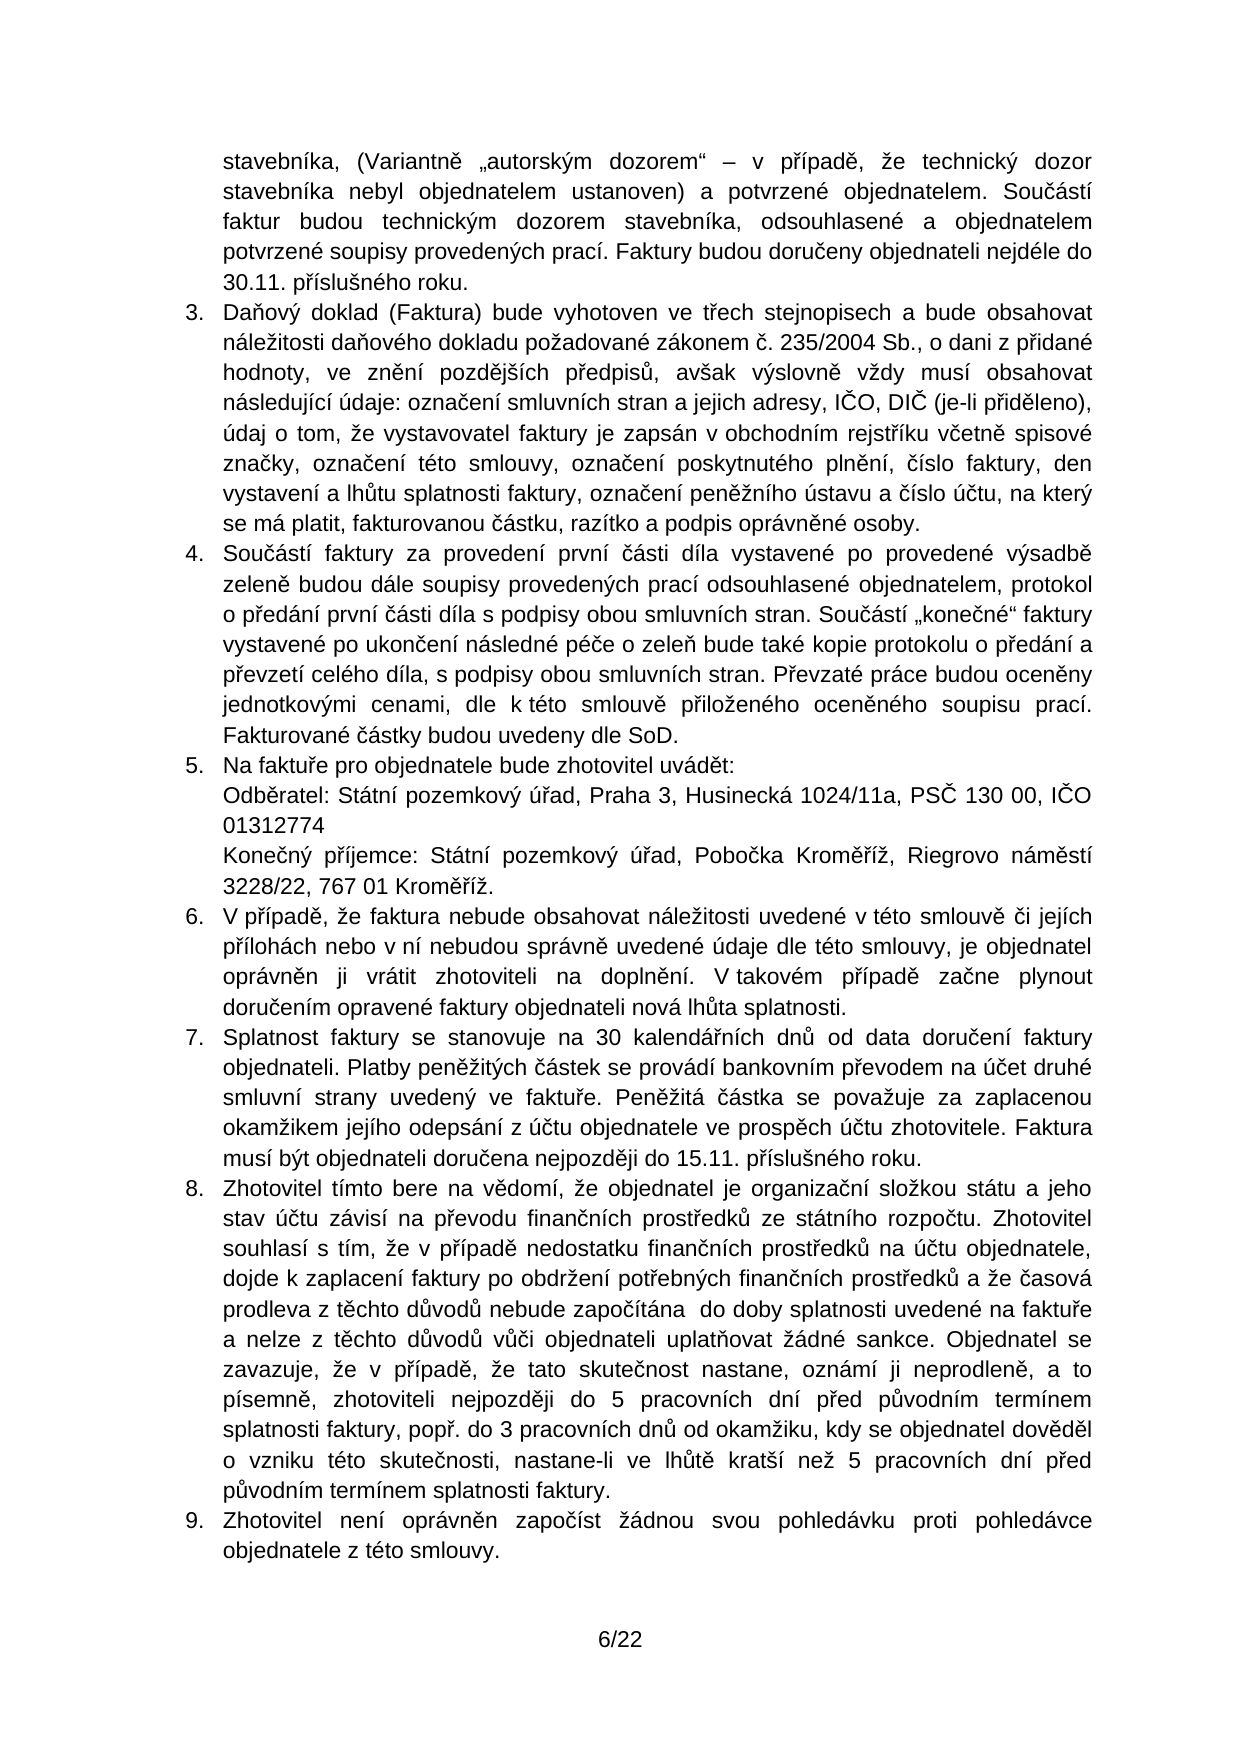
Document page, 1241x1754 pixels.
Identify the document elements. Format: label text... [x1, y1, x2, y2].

list Splatnost faktury se stanovuje na 30 kalendářních dnů od data doručení faktury objednateli. Platby peněžitých částek se provádí bankovním převodem na účet druhé smluvní strany uvedený ve faktuře. Peněžitá částka se považuje za zaplacenou okamžikem jejího odepsání z účtu objednatele ve prospěch účtu zhotovitele. Faktura musí být objednateli doručena nejpozději do 15.11. příslušného roku. [185, 1024, 1093, 1171]
list Daňový doklad (Faktura) bude vyhotoven ve třech stejnopisech a bude obsahovat náležitosti daňového dokladu požadované zákonem č. 235/2004 Sb., o dani z přidané hodnoty, ve znění pozdějších předpisů, avšak výslovně vždy musí obsahovat následující údaje: označení smluvních stran a jejich adresy, IČO, DIČ (je-li přiděleno), údaj o tom, že vystavovatel faktury je zapsán v obchodním rejstříku včetně spisové značky, označení této smlouvy, označení poskytnutého plnění, číslo faktury, den vystavení a lhůtu splatnosti faktury, označení peněžního ústavu a číslo účtu, na který se má platit, fakturovanou částku, razítko a podpis oprávněné osoby. [185, 299, 1093, 536]
list Součástí faktury za provedení první části díla vystavené po provedené výsadbě zeleně budou dále soupisy provedených prací odsouhlasené objednatelem, protokol o předání první části díla s podpisy obou smluvních stran. Součástí „konečné“ faktury vystavené po ukončení následné péče o zeleň bude také kopie protokolu o předání a převzetí celého díla, s podpisy obou smluvních stran. Převzaté práce budou oceněny jednotkovými cenami, dle k této smlouvě přiloženého oceněného soupisu prací. Fakturované částky budou uvedeny dle SoD. [185, 540, 1093, 748]
list V případě, že faktura nebude obsahovat náležitosti uvedené v této smlouvě či jejích přílohách nebo v ní nebudou správně uvedené údaje dle této smlouvy, je objednatel oprávněn ji vrátit zhotoviteli na doplnění. V takovém případě začne plynout doručením opravené faktury objednateli nová lhůta splatnosti. [185, 903, 1093, 1020]
list Zhotovitel tímto bere na vědomí, že objednatel je organizační složkou státu a jeho stav účtu závisí na převodu finančních prostředků ze státního rozpočtu. Zhotovitel souhlasí s tím, že v případě nedostatku finančních prostředků na účtu objednatele, dojde k zaplacení faktury po obdržení potřebných finančních prostředků a že časová prodleva z těchto důvodů nebude započítána do doby splatnosti uvedené na faktuře a nelze z těchto důvodů vůči objednateli uplatňovat žádné sankce. Objednatel se zavazuje, že v případě, že tato skutečnost nastane, oznámí ji neprodleně, a to písemně, zhotoviteli nejpozději do 5 pracovních dní před původním termínem splatnosti faktury, popř. do 3 pracovních dnů od okamžiku, kdy se objednatel dověděl o vzniku této skutečnosti, nastane-li ve lhůtě kratší než 5 pracovních dní před původním termínem splatnosti faktury. [185, 1175, 1093, 1503]
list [223, 148, 1093, 295]
list Konečný příjemce: Státní pozemkový úřad, Pobočka Kroměříž, Riegrovo náměstí 3228/22, 767 01 Kroměříž. [223, 842, 1093, 899]
list Odběratel: Státní pozemkový úřad, Praha 3, Husinecká 1024/11a, PSČ 130 00, IČO 01312774 [223, 782, 1093, 838]
list Zhotovitel není oprávněn započíst žádnou svou pohledávku proti pohledávce objednatele z této smlouvy. [185, 1507, 1093, 1563]
list Na faktuře pro objednatele bude zhotovitel uvádět: [185, 752, 1093, 778]
